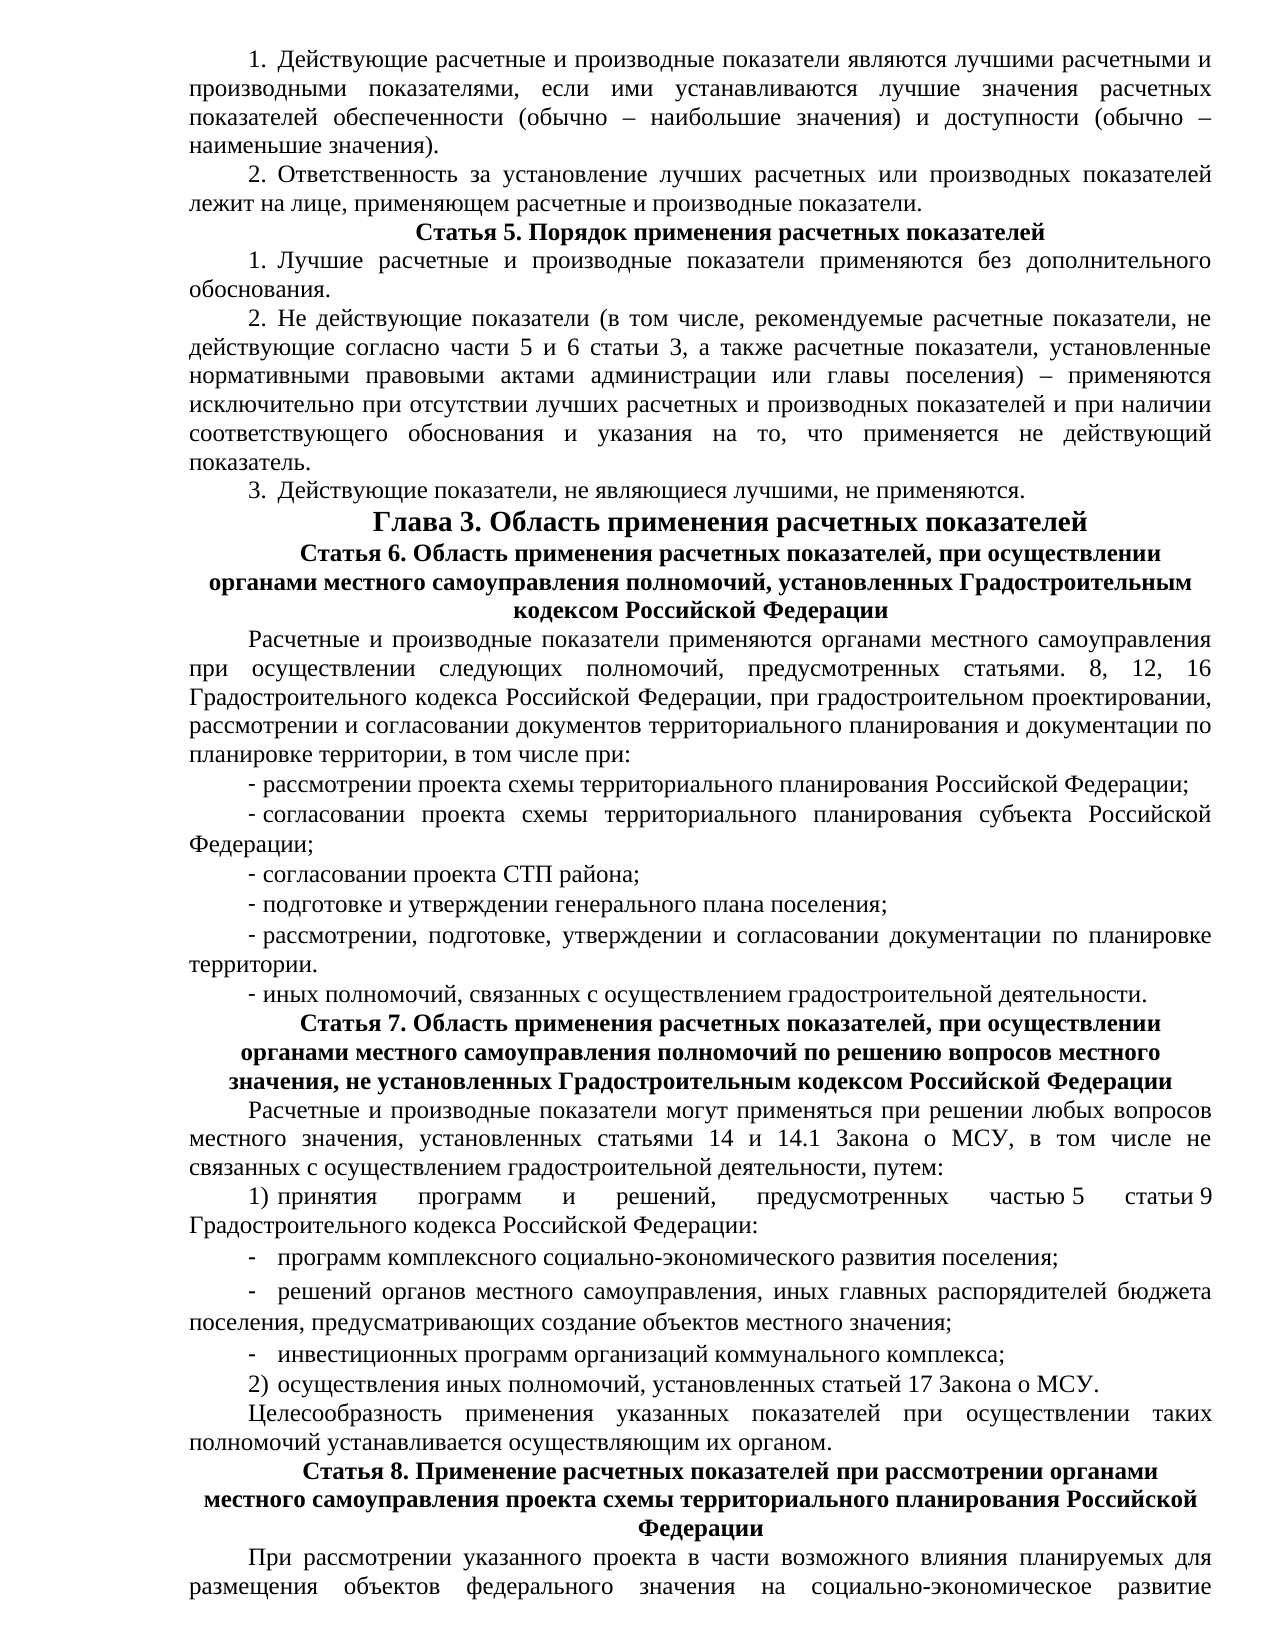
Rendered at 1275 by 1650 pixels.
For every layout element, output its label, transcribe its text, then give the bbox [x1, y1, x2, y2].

list Действующие показатели, не являющиеся лучшими, не применяются. [189, 476, 1212, 504]
list согласовании проекта схемы территориального планирования субъекта Российской Федерации; [189, 798, 1212, 858]
list Не действующие показатели (в том числе, рекомендуемые расчетные показатели, не действующие согласно части 5 и 6 статьи 3, а также расчетные показатели, установленные нормативными правовыми актами администрации или главы поселения) – применяются исключительно при отсутствии лучших расчетных и производных показателей и при наличии соответствующего обоснования и указания на то, что применяется не действующий показатель. [189, 303, 1212, 476]
list решений органов местного самоуправления, иных главных распорядителей бюджета поселения, предусматривающих создание объектов местного значения; [189, 1273, 1212, 1335]
list Действующие расчетные и производные показатели являются лучшими расчетными и производными показателями, если ими устанавливаются лучшие значения расчетных показателей обеспеченности (обычно – наибольшие значения) и доступности (обычно – наименьшие значения). [189, 44, 1212, 159]
list Ответственность за установление лучших расчетных или производных показателей лежит на лице, применяющем расчетные и производные показатели. [189, 159, 1212, 217]
list программ комплексного социально-экономического развития поселения; [189, 1238, 1212, 1273]
text Статья 5. Порядок применения расчетных показателей [189, 217, 1212, 246]
text Расчетные и производные показатели применяются органами местного самоуправления при осуществлении следующих полномочий, предусмотренных статьями. 8, 12, 16 Градостроительного кодекса Российской Федерации, при градостроительном проектировании, рассмотрении и согласовании документов территориального планирования и документации по планировке территории, в том числе при: [189, 624, 1212, 768]
list согласовании проекта СТП района; [189, 858, 1212, 888]
text Статья 8. Применение расчетных показателей при рассмотрении органами местного самоуправления проекта схемы территориального планирования Российской Федерации [189, 1456, 1212, 1542]
list подготовке и утверждении генерального плана поселения; [189, 888, 1212, 919]
list инвестиционных программ организаций коммунального комплекса; [189, 1335, 1212, 1369]
list иных полномочий, связанных с осуществлением градостроительной деятельности. [189, 978, 1212, 1008]
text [189, 1542, 1212, 1599]
text Целесообразность применения указанных показателей при осуществлении таких полномочий устанавливается осуществляющим их органом. [189, 1398, 1212, 1456]
text Статья 7. Область применения расчетных показателей, при осуществлении органами местного самоуправления полномочий по решению вопросов местного значения, не установленных Градостроительным кодексом Российской Федерации [189, 1008, 1212, 1095]
text Глава 3. Область применения расчетных показателей [189, 504, 1212, 538]
list рассмотрении, подготовке, утверждении и согласовании документации по планировке территории. [189, 919, 1212, 978]
list осуществления иных полномочий, установленных статьей 17 Закона о МСУ. [189, 1369, 1212, 1398]
list Лучшие расчетные и производные показатели применяются без дополнительного обоснования. [189, 246, 1212, 303]
text Статья 6. Область применения расчетных показателей, при осуществлении органами местного самоуправления полномочий, установленных Градостроительным кодексом Российской Федерации [189, 538, 1212, 624]
text Расчетные и производные показатели могут применяться при решении любых вопросов местного значения, установленных статьями 14 и 14.1 Закона о МСУ, в том числе не связанных с осуществлением градостроительной деятельности, путем: [189, 1095, 1212, 1181]
list рассмотрении проекта схемы территориального планирования Российской Федерации; [189, 768, 1212, 798]
list принятия программ и решений, предусмотренных частью 5 статьи 9 Градостроительного кодекса Российской Федерации: [189, 1181, 1212, 1238]
